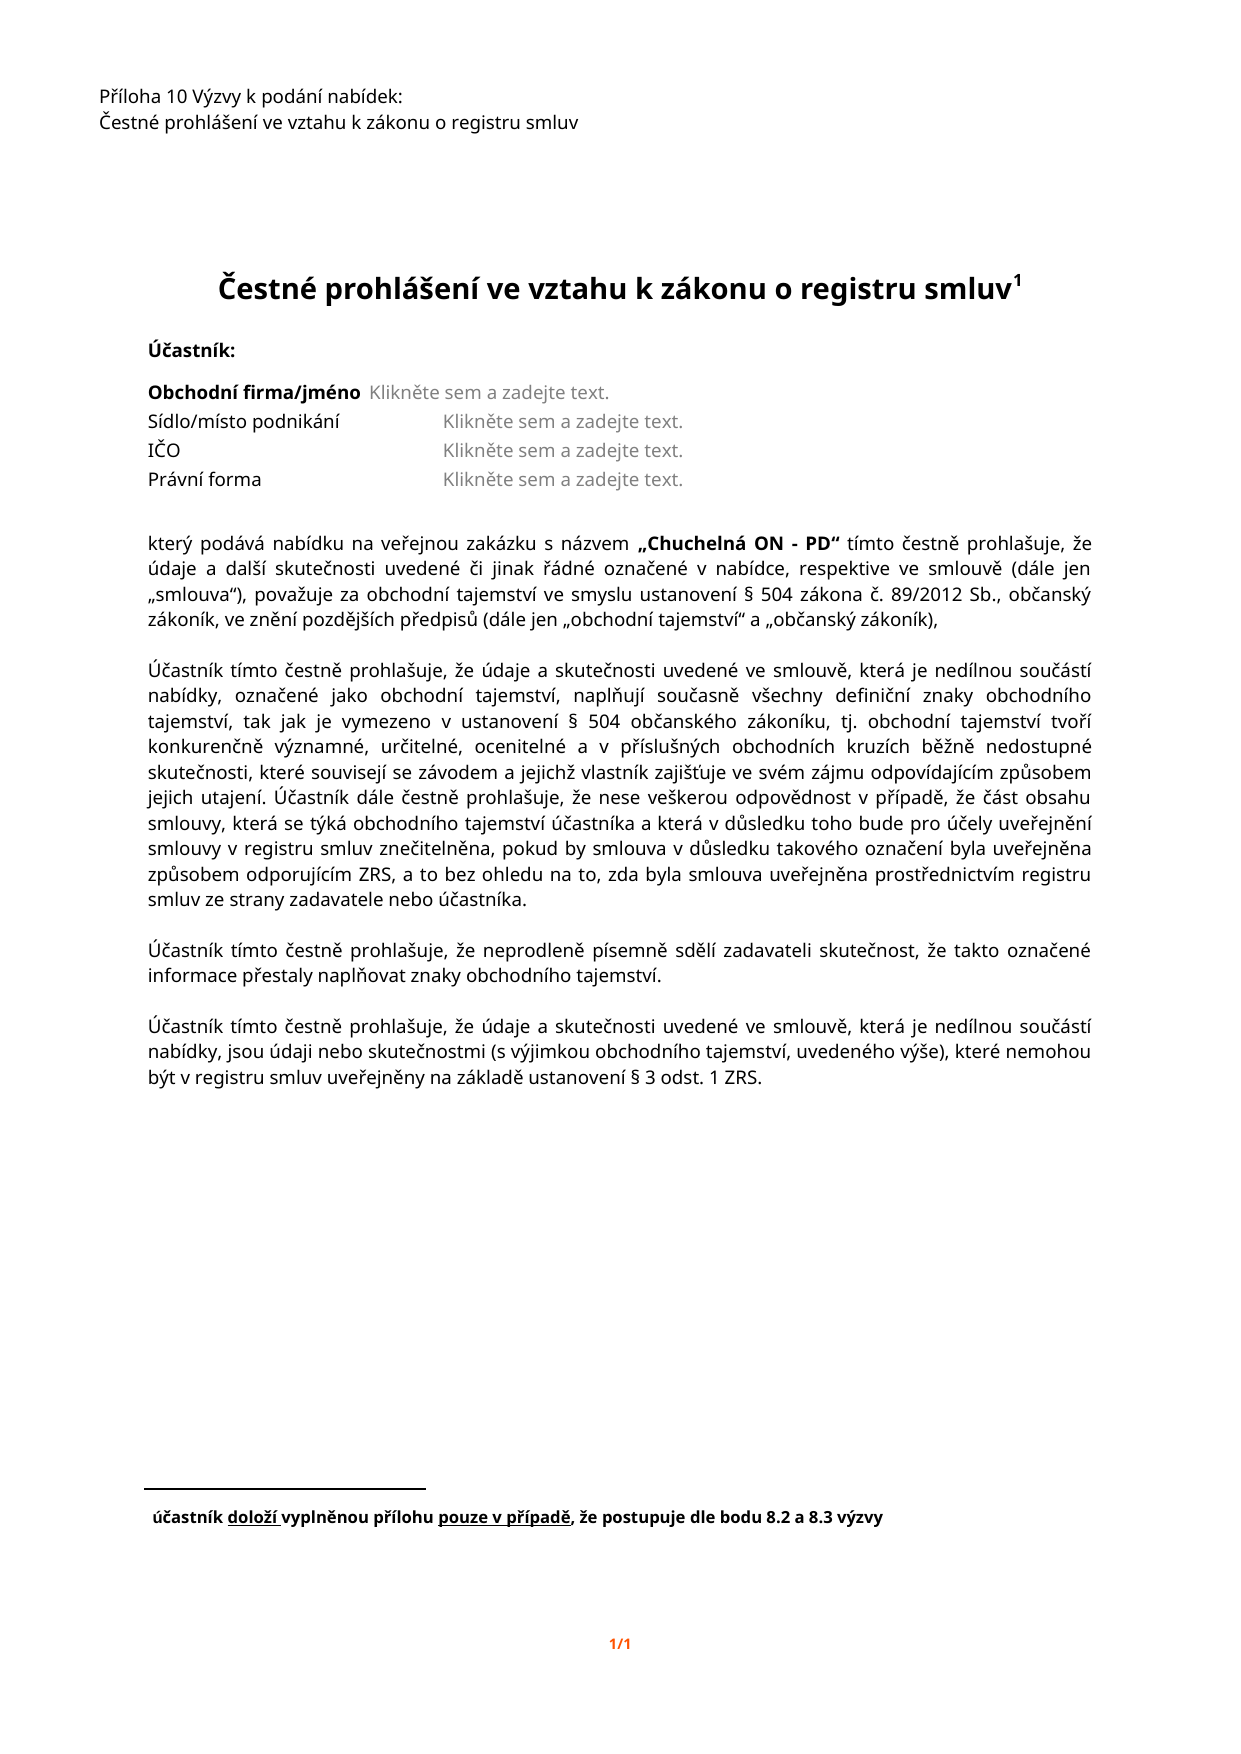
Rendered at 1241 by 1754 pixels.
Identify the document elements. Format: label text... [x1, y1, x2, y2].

text Právní forma [148, 463, 1093, 492]
text který podává nabídku na veřejnou zakázku s názvem „Chuchelná ON - PD“ tímto čestně prohlašuje, že údaje a další skutečnosti uvedené či jinak řádné označené v nabídce, respektive ve smlouvě (dále jen „smlouva“), považuje za obchodní tajemství ve smyslu ustanovení § 504 zákona č. 89/2012 Sb., občanský zákoník, ve znění pozdějších předpisů (dále jen „obchodní tajemství“ a „občanský zákoník), [148, 530, 1093, 632]
text Účastník: [148, 333, 1093, 364]
title Čestné prohlášení ve vztahu k zákonu o registru smluv1 [148, 268, 1093, 308]
text Účastník tímto čestně prohlašuje, že údaje a skutečnosti uvedené ve smlouvě, která je nedílnou součástí nabídky, jsou údaji nebo skutečnostmi (s výjimkou obchodního tajemství, uvedeného výše), které nemohou být v registru smluv uveřejněny na základě ustanovení § 3 odst. 1 ZRS. [148, 1013, 1093, 1090]
text IČO [148, 434, 1093, 463]
text účastník doloží vyplněnou přílohu pouze v případě, že postupuje dle bodu 8.2 a 8.3 výzvy [148, 1506, 1093, 1528]
text Sídlo/místo podnikání [148, 405, 1093, 434]
text Účastník tímto čestně prohlašuje, že neprodleně písemně sdělí zadavateli skutečnost, že takto označené informace přestaly naplňovat znaky obchodního tajemství. [148, 937, 1093, 988]
text Účastník tímto čestně prohlašuje, že údaje a skutečnosti uvedené ve smlouvě, která je nedílnou součástí nabídky, označené jako obchodní tajemství, naplňují současně všechny definiční znaky obchodního tajemství, tak jak je vymezeno v ustanovení § 504 občanského zákoníku, tj. obchodní tajemství tvoří konkurenčně významné, určitelné, ocenitelné a v příslušných obchodních kruzích běžně nedostupné skutečnosti, které souvisejí se závodem a jejichž vlastník zajišťuje ve svém zájmu odpovídajícím způsobem jejich utajení. Účastník dále čestně prohlašuje, že nese veškerou odpovědnost v případě, že část obsahu smlouvy, která se týká obchodního tajemství účastníka a která v důsledku toho bude pro účely uveřejnění smlouvy v registru smluv znečitelněna, pokud by smlouva v důsledku takového označení byla uveřejněna způsobem odporujícím ZRS, a to bez ohledu na to, zda byla smlouva uveřejněna prostřednictvím registru smluv ze strany zadavatele nebo účastníka. [148, 657, 1093, 912]
text Obchodní firma/jméno [148, 376, 1093, 405]
